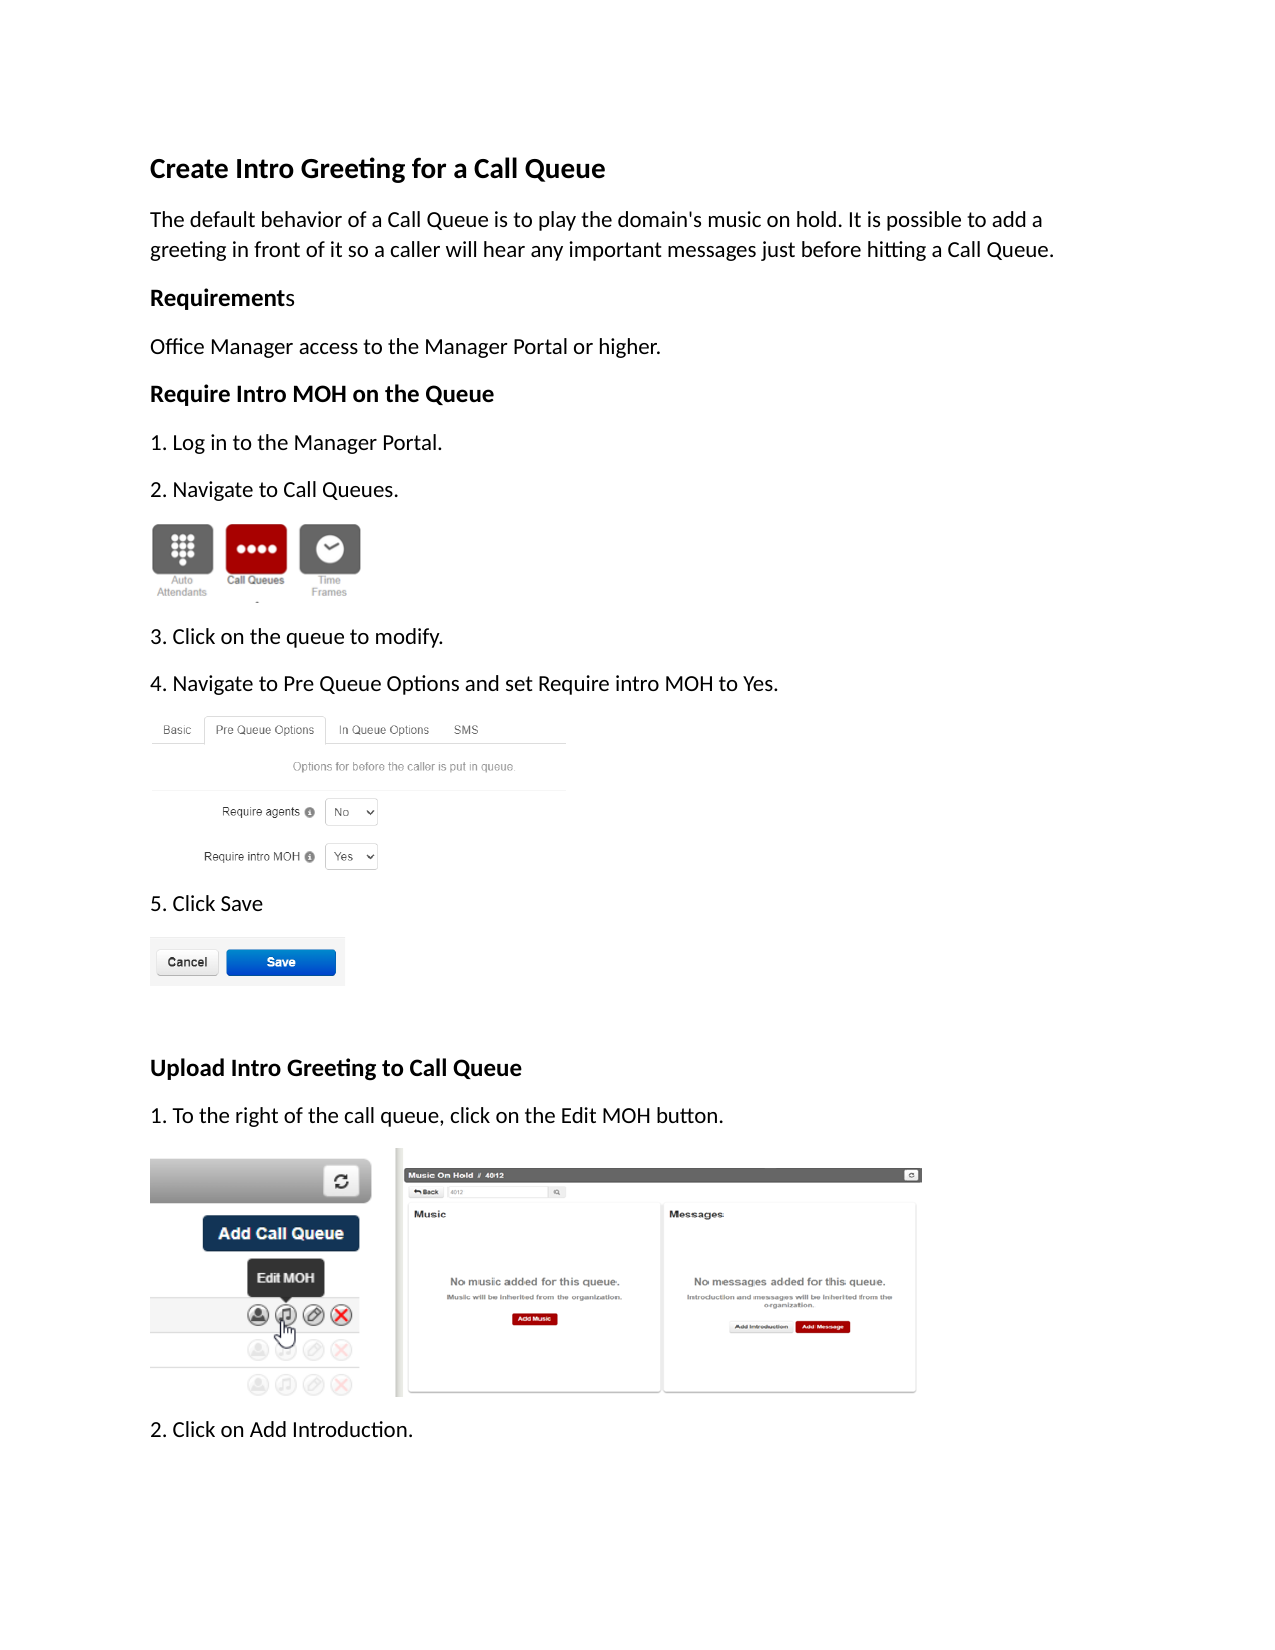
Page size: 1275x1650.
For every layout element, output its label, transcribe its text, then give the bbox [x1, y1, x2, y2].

text Requirements [150, 282, 1125, 313]
text 5. Click Save [150, 889, 1125, 917]
text The default behavior of a Call Queue is to play the domain's music on hold. It is possible to add a greeting in front of it so a caller will hear any important messages just before hitting a Call Queue. [150, 205, 1125, 263]
picture [150, 936, 345, 986]
text 2. Click on Add Introduction. [150, 1416, 1125, 1443]
text 3. Click on the queue to modify. [150, 622, 1125, 650]
picture [150, 715, 566, 871]
picture [150, 522, 362, 603]
text Require Intro MOH on the Queue [150, 379, 1125, 409]
picture [150, 1148, 922, 1397]
text 2. Navigate to Call Queues. [150, 475, 1125, 503]
text 1. Log in to the Manager Portal. [150, 428, 1125, 456]
text 4. Navigate to Pre Queue Options and set Require intro MOH to Yes. [150, 669, 1125, 697]
text Upload Intro Greeting to Call Queue [150, 1052, 1125, 1082]
text Office Manager access to the Manager Portal or higher. [150, 332, 1125, 360]
text 1. To the right of the call queue, click on the Edit MOH button. [150, 1101, 1125, 1129]
text Create Intro Greeting for a Call Queue [150, 150, 1125, 186]
